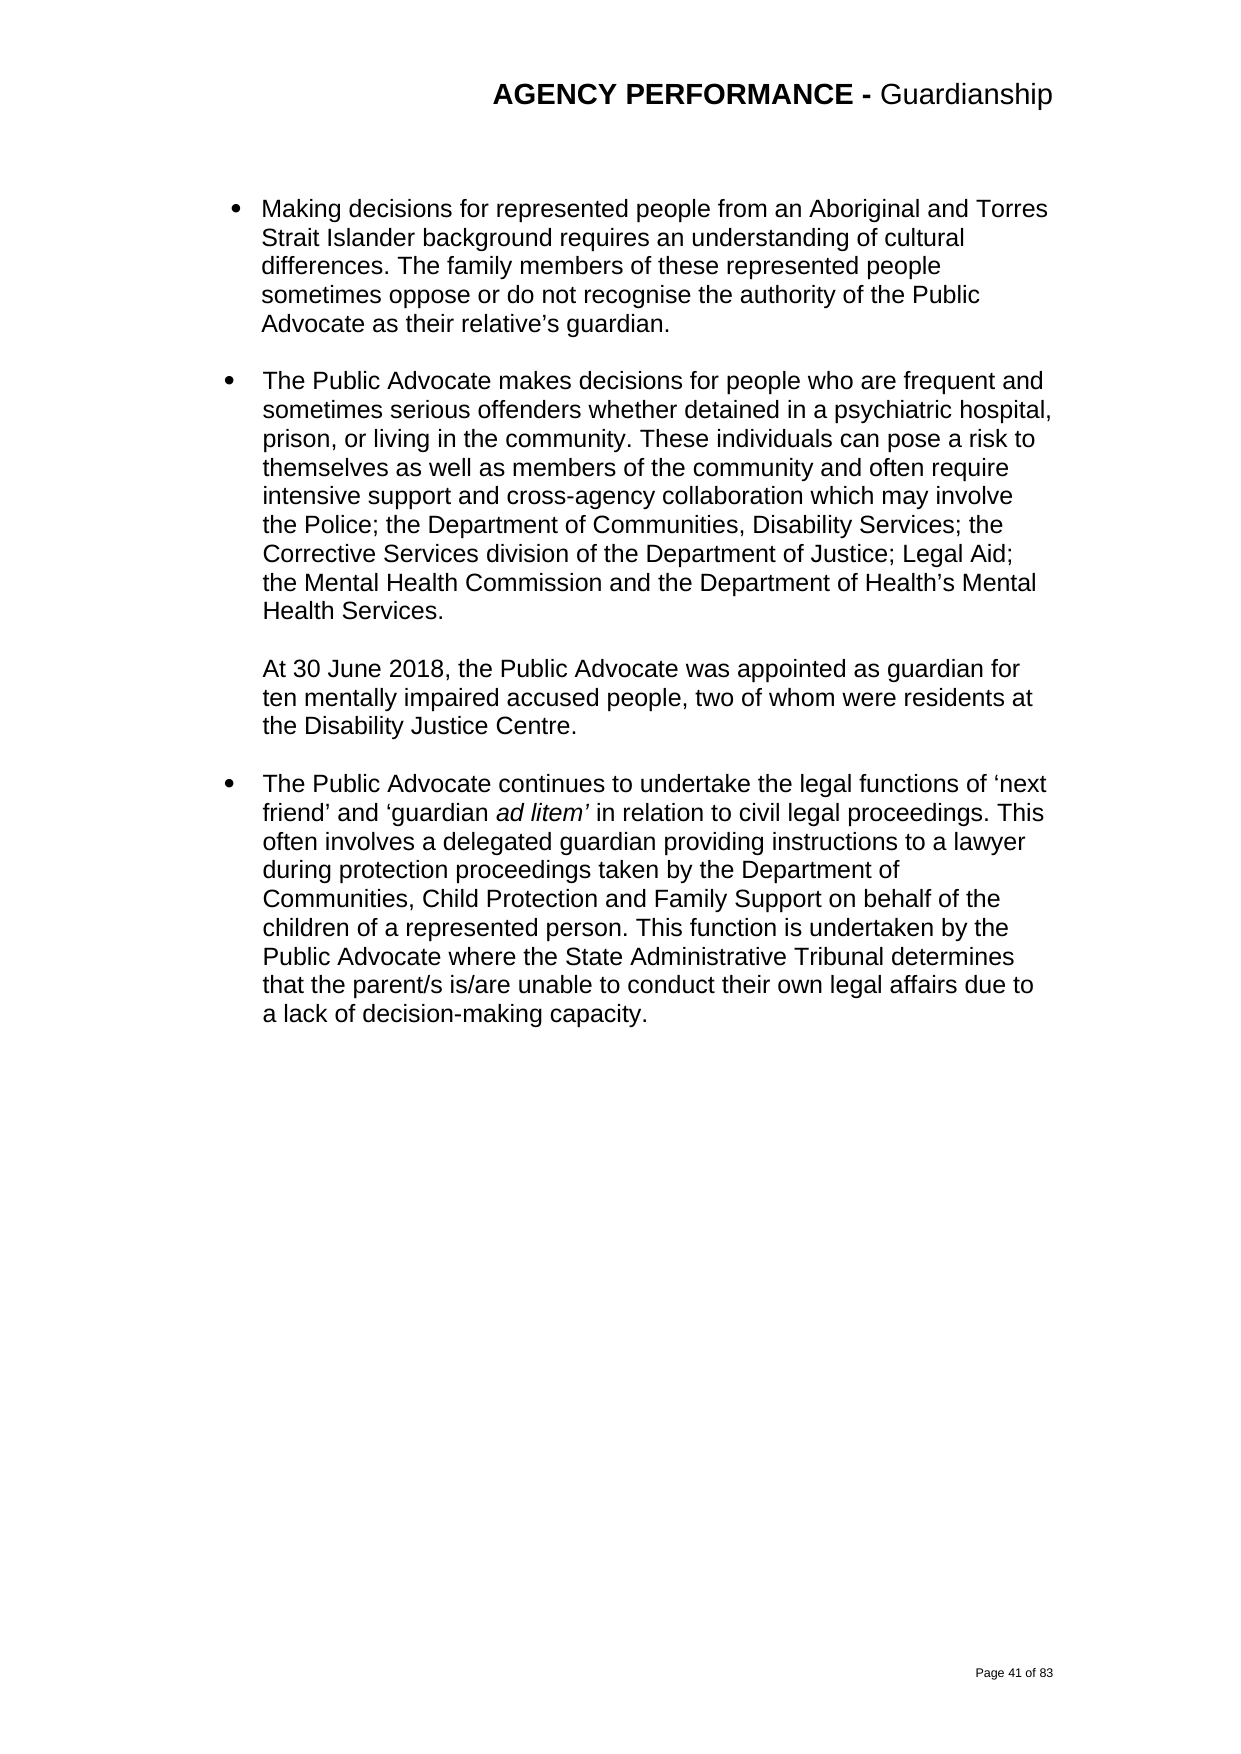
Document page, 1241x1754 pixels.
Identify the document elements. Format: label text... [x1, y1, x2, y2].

list The Public Advocate makes decisions for people who are frequent and sometimes serious offenders whether detained in a psychiatric hospital, prison, or living in the community. These individuals can pose a risk to themselves as well as members of the community and often require intensive support and cross-agency collaboration which may involve the Police; the Department of Communities, Disability Services; the Corrective Services division of the Department of Justice; Legal Aid; the Mental Health Commission and the Department of Health’s Mental Health Services. [225, 366, 1053, 625]
text At 30 June 2018, the Public Advocate was appointed as guardian for ten mentally impaired accused people, two of whom were residents at the Disability Justice Centre. [262, 654, 1053, 740]
list The Public Advocate continues to undertake the legal functions of ‘next friend’ and ‘guardian ad litem’ in relation to civil legal proceedings. This often involves a delegated guardian providing instructions to a lawyer during protection proceedings taken by the Department of Communities, Child Protection and Family Support on behalf of the children of a represented person. This function is undertaken by the Public Advocate where the State Administrative Tribunal determines that the parent/s is/are unable to conduct their own legal affairs due to a lack of decision-making capacity. [225, 769, 1053, 1028]
list Making decisions for represented people from an Aboriginal and Torres Strait Islander background requires an understanding of cultural differences. The family members of these represented people sometimes oppose or do not recognise the authority of the Public Advocate as their relative’s guardian. [232, 194, 1053, 337]
list AGENCY PERFORMANCE - Guardianship [337, 77, 1053, 110]
